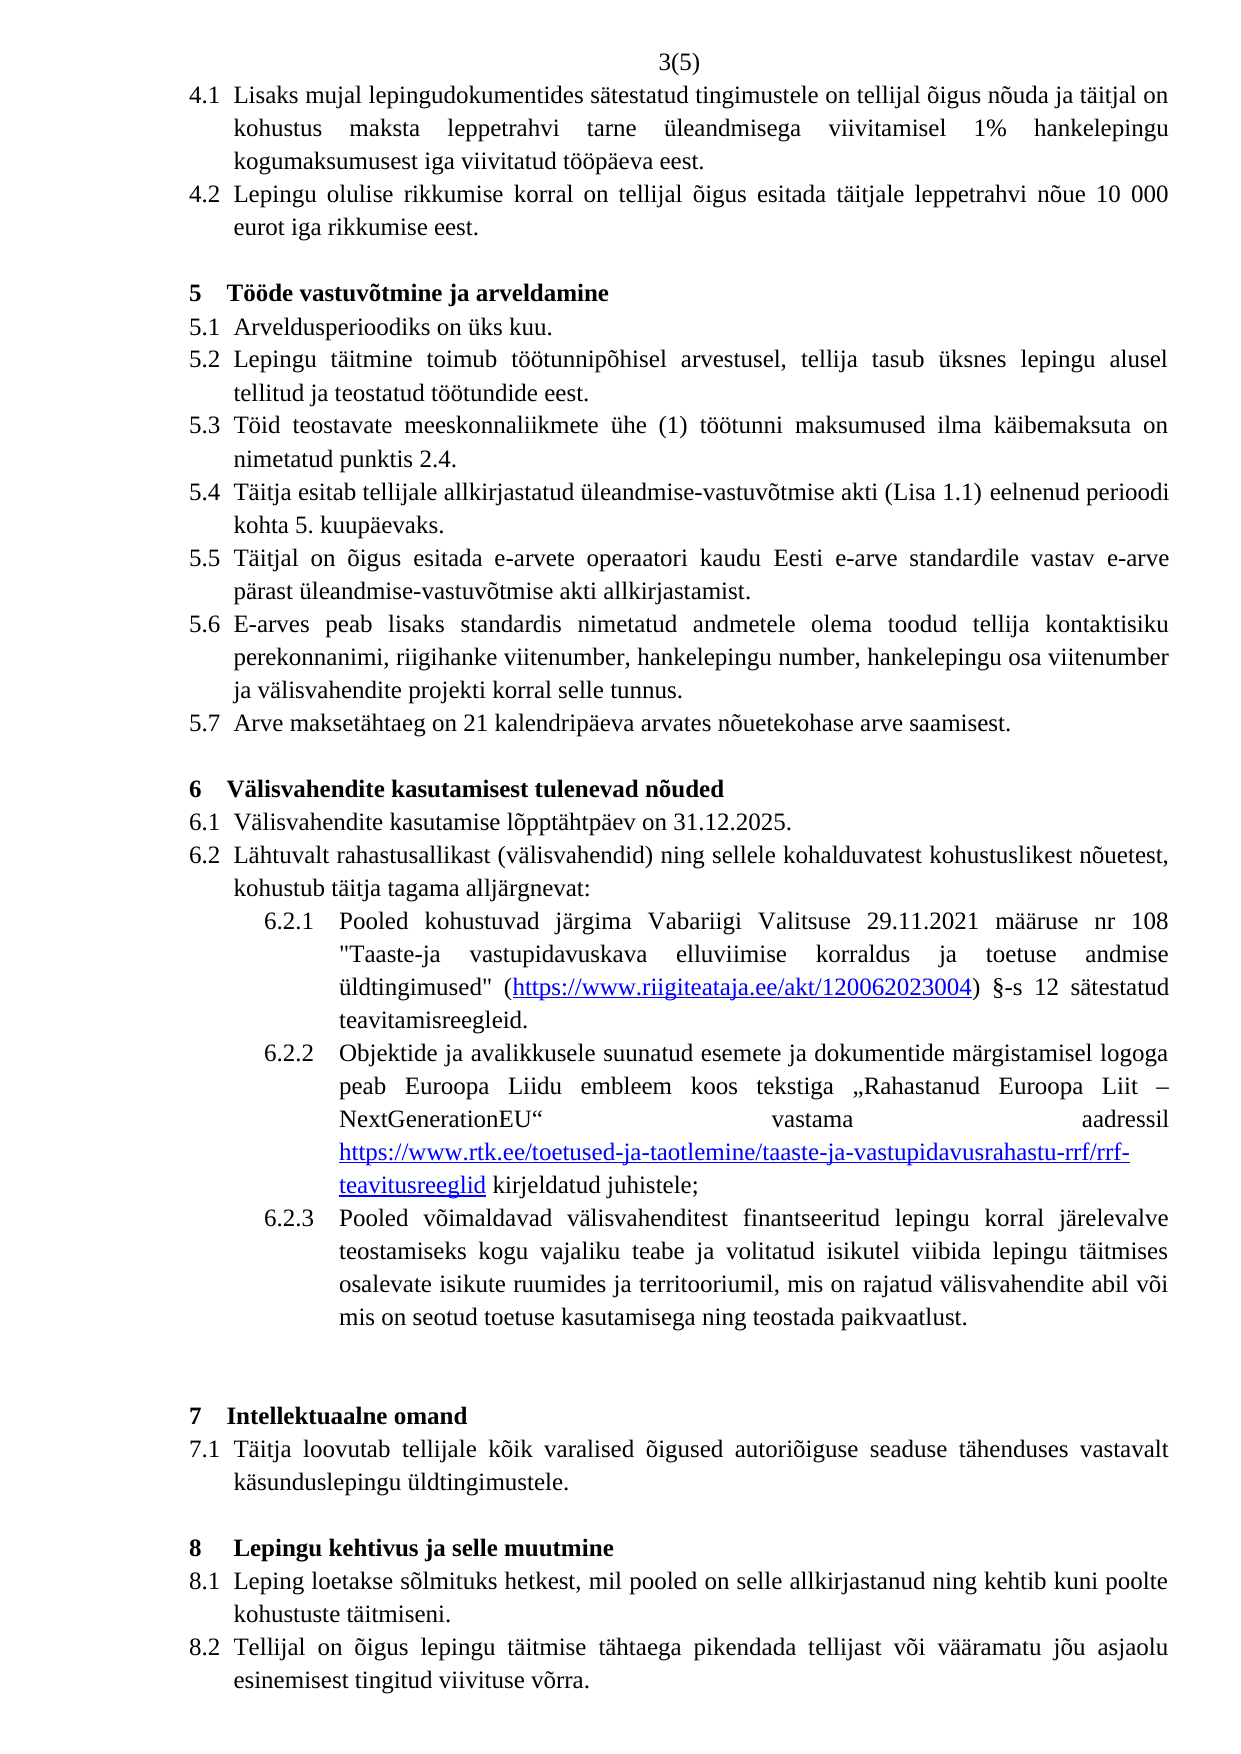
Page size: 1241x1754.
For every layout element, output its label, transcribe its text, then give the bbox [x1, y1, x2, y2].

list Täitja loovutab tellijale kõik varalised õigused autoriõiguse seaduse tähenduses vastavalt käsunduslepingu üldtingimustele. [189, 1434, 1169, 1496]
list Arveldusperioodiks on üks kuu. [189, 312, 1169, 340]
list Intellektuaalne omand [189, 1401, 1169, 1430]
list Välisvahendite kasutamisest tulenevad nõuded [189, 774, 1169, 803]
list Arve maksetähtaeg on 21 kalendripäeva arvates nõuetekohase arve saamisest. [189, 708, 1169, 737]
list Pooled võimaldavad välisvahenditest finantseeritud lepingu korral järelevalve teostamiseks kogu vajaliku teabe ja volitatud isikutel viibida lepingu täitmises osalevate isikute ruumides ja territooriumil, mis on rajatud välisvahendite abil või mis on seotud toetuse kasutamisega ning teostada paikvaatlust. [264, 1203, 1169, 1331]
list Pooled kohustuvad järgima Vabariigi Valitsuse 29.11.2021 määruse nr 108 "Taaste-ja vastupidavuskava elluviimise korraldus ja toetuse andmise üldtingimused" (https://www.riigiteataja.ee/akt/120062023004) §-s 12 sätestatud teavitamisreegleid. [264, 906, 1169, 1034]
list Tööde vastuvõtmine ja arveldamine [189, 278, 1169, 307]
list Lepingu olulise rikkumise korral on tellijal õigus esitada täitjale leppetrahvi nõue 10 000 eurot iga rikkumise eest. [189, 179, 1169, 241]
list Leping loetakse sõlmituks hetkest, mil pooled on selle allkirjastanud ning kehtib kuni poolte kohustuste täitmiseni. [189, 1566, 1169, 1628]
list Lähtuvalt rahastusallikast (välisvahendid) ning sellele kohalduvatest kohustuslikest nõuetest, kohustub täitja tagama alljärgnevat: [189, 840, 1169, 902]
list Täitja esitab tellijale allkirjastatud üleandmise-vastuvõtmise akti (Lisa 1.1) eelnenud perioodi kohta 5. kuupäevaks. [189, 477, 1169, 538]
list Lepingu täitmine toimub töötunnipõhisel arvestusel, tellija tasub üksnes lepingu alusel tellitud ja teostatud töötundide eest. [189, 344, 1169, 406]
list Välisvahendite kasutamise lõpptähtpäev on 31.12.2025. [189, 807, 1169, 836]
list Objektide ja avalikkusele suunatud esemete ja dokumentide märgistamisel logoga peab Euroopa Liidu embleem koos tekstiga „Rahastanud Euroopa Liit – NextGenerationEU“ vastama aadressil https://www.rtk.ee/toetused-ja-taotlemine/taaste-ja-vastupidavusrahastu-rrf/rrf-teavitusreeglid kirjeldatud juhistele; [264, 1038, 1169, 1199]
list Täitjal on õigus esitada e-arvete operaatori kaudu Eesti e-arve standardile vastav e-arve pärast üleandmise-vastuvõtmise akti allkirjastamist. [189, 543, 1169, 604]
list E-arves peab lisaks standardis nimetatud andmetele olema toodud tellija kontaktisiku perekonnanimi, riigihanke viitenumber, hankelepingu number, hankelepingu osa viitenumber ja välisvahendite projekti korral selle tunnus. [189, 609, 1169, 703]
list Lisaks mujal lepingudokumentides sätestatud tingimustele on tellijal õigus nõuda ja täitjal on kohustus maksta leppetrahvi tarne üleandmisega viivitamisel 1% hankelepingu kogumaksumusest iga viivitatud tööpäeva eest. [189, 76, 1169, 175]
list Tellijal on õigus lepingu täitmise tähtaega pikendada tellijast või vääramatu jõu asjaolu esinemisest tingitud viivituse võrra. [189, 1632, 1169, 1694]
list Lepingu kehtivus ja selle muutmine [189, 1533, 1169, 1562]
list Töid teostavate meeskonnaliikmete ühe (1) töötunni maksumused ilma käibemaksuta on nimetatud punktis 2.4. [189, 411, 1169, 472]
